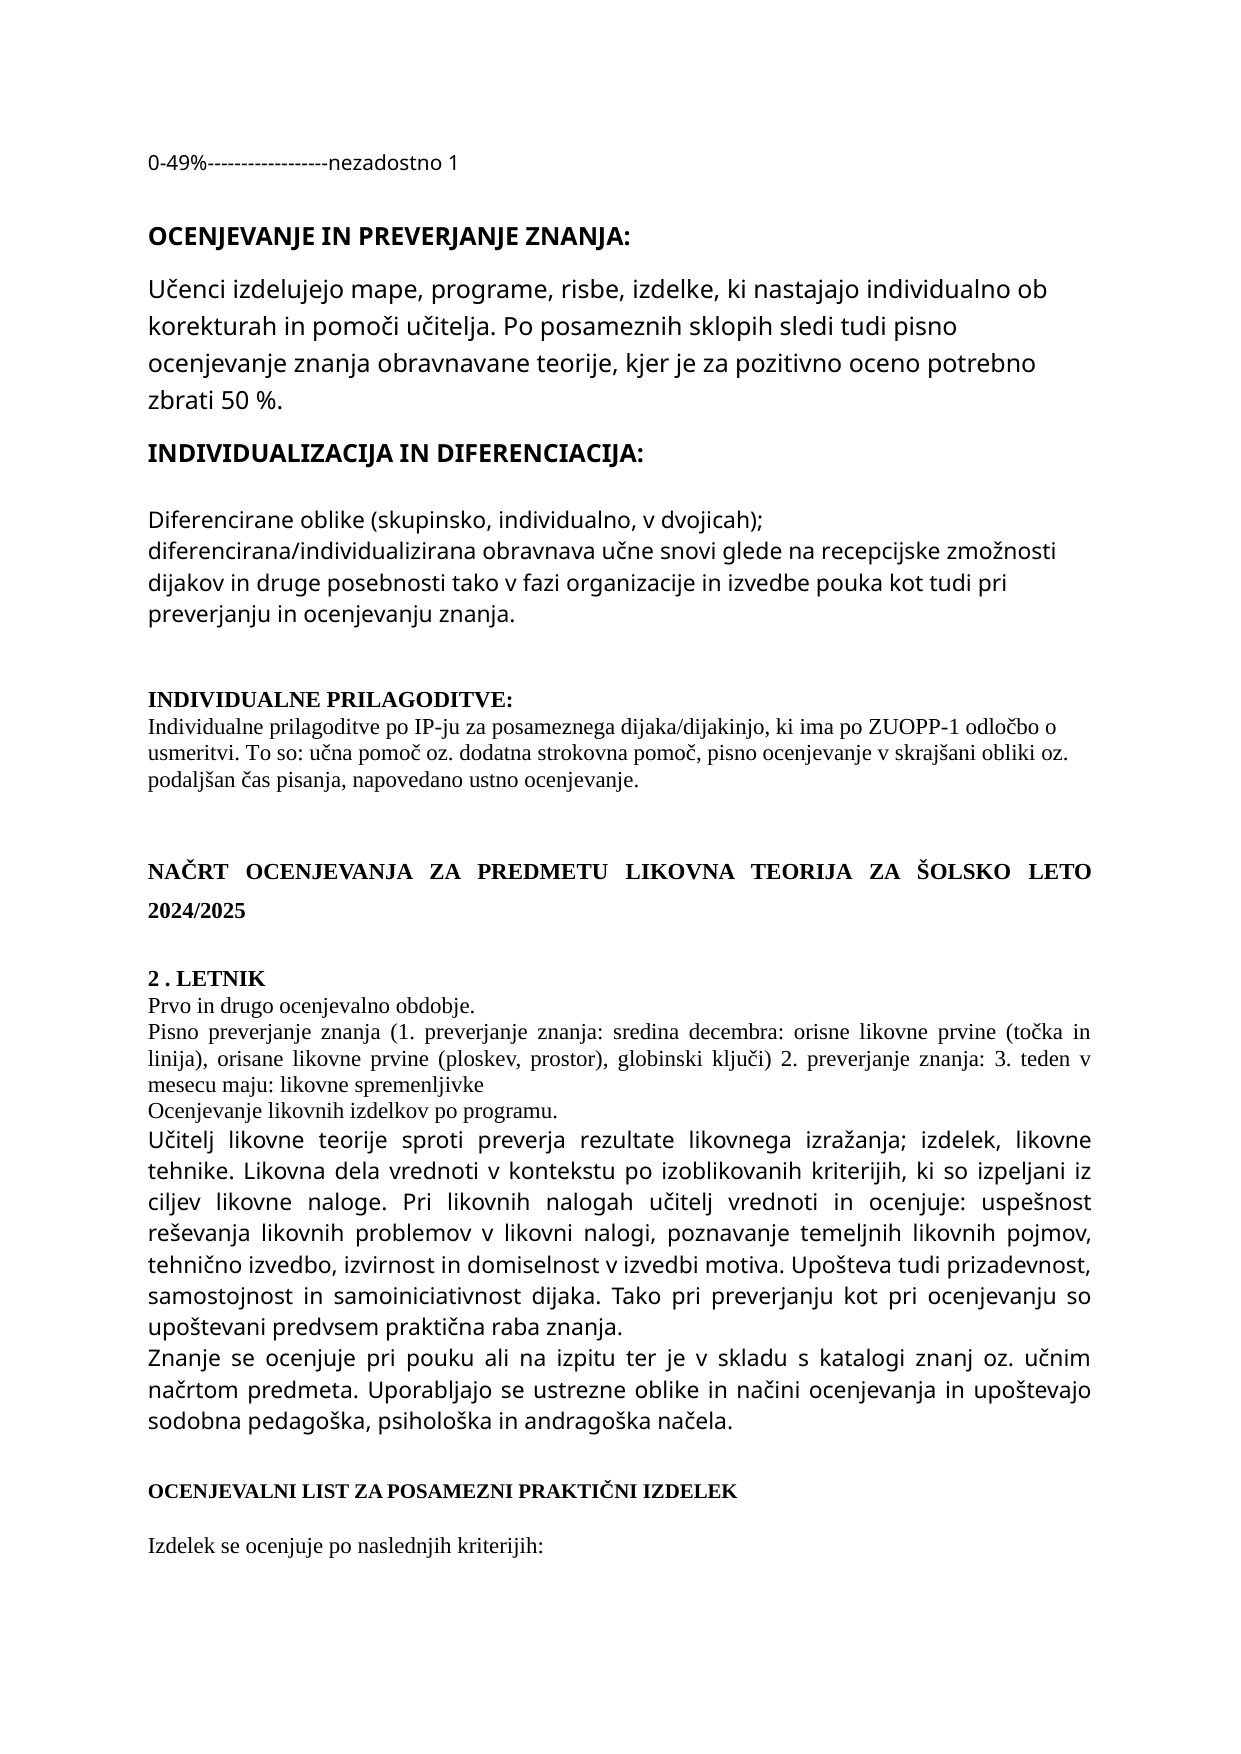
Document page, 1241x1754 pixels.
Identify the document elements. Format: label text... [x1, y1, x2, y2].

text Prvo in drugo ocenjevalno obdobje. [148, 992, 1093, 1018]
text OCENJEVALNI LIST ZA POSAMEZNI PRAKTIČNI IZDELEK [148, 1479, 1093, 1503]
text Diferencirane oblike (skupinsko, individualno, v dvojicah); diferencirana/individualizirana obravnava učne snovi glede na recepcijske zmožnosti dijakov in druge posebnosti tako v fazi organizacije in izvedbe pouka kot tudi pri preverjanju in ocenjevanju znanja. [148, 504, 1093, 629]
text 2 . LETNIK [148, 966, 1093, 992]
text Pisno preverjanje znanja (1. preverjanje znanja: sredina decembra: orisne likovne prvine (točka in linija), orisane likovne prvine (ploskev, prostor), globinski ključi) 2. preverjanje znanja: 3. teden v mesecu maju: likovne spremenljivke [148, 1018, 1093, 1097]
text Znanje se ocenjuje pri pouku ali na izpitu ter je v skladu s katalogi znanj oz. učnim načrtom predmeta. Uporabljajo se ustrezne oblike in načini ocenjevanja in upoštevajo sodobna pedagoška, psihološka in andragoška načela. [148, 1342, 1093, 1436]
text Izdelek se ocenjuje po naslednjih kriterijih: [148, 1532, 1093, 1558]
text 0-49%------------------nezadostno 1 [148, 148, 1093, 176]
text OCENJEVANJE IN PREVERJANJE ZNANJA: [148, 219, 1093, 253]
text NAČRT OCENJEVANJA ZA PREDMETU LIKOVNA TEORIJA ZA ŠOLSKO LETO 2024/2025 [148, 858, 1093, 924]
text Individualne prilagoditve po IP-ju za posameznega dijaka/dijakinjo, ki ima po ZUOPP-1 odločbo o usmeritvi. To so: učna pomoč oz. dodatna strokovna pomoč, pisno ocenjevanje v skrajšani obliki oz. podaljšan čas pisanja, napovedano ustno ocenjevanje. [148, 713, 1093, 792]
text Učitelj likovne teorije sproti preverja rezultate likovnega izražanja; izdelek, likovne tehnike. Likovna dela vrednoti v kontekstu po izoblikovanih kriterijih, ki so izpeljani iz ciljev likovne naloge. Pri likovnih nalogah učitelj vrednoti in ocenjuje: uspešnost reševanja likovnih problemov v likovni nalogi, poznavanje temeljnih likovnih pojmov, tehnično izvedbo, izvirnost in domiselnost v izvedbi motiva. Upošteva tudi prizadevnost, samostojnost in samoiniciativnost dijaka. Tako pri preverjanju kot pri ocenjevanju so upoštevani predvsem praktična raba znanja. [148, 1124, 1093, 1342]
text INDIVIDUALIZACIJA IN DIFERENCIACIJA: [148, 436, 1093, 470]
text Ocenjevanje likovnih izdelkov po programu. [148, 1097, 1093, 1124]
text INDIVIDUALNE PRILAGODITVE: [148, 687, 1093, 713]
text Učenci izdelujejo mape, programe, risbe, izdelke, ki nastajajo individualno ob korekturah in pomoči učitelja. Po posameznih sklopih sledi tudi pisno ocenjevanje znanja obravnavane teorije, kjer je za pozitivno oceno potrebno zbrati 50 %. [148, 272, 1093, 416]
